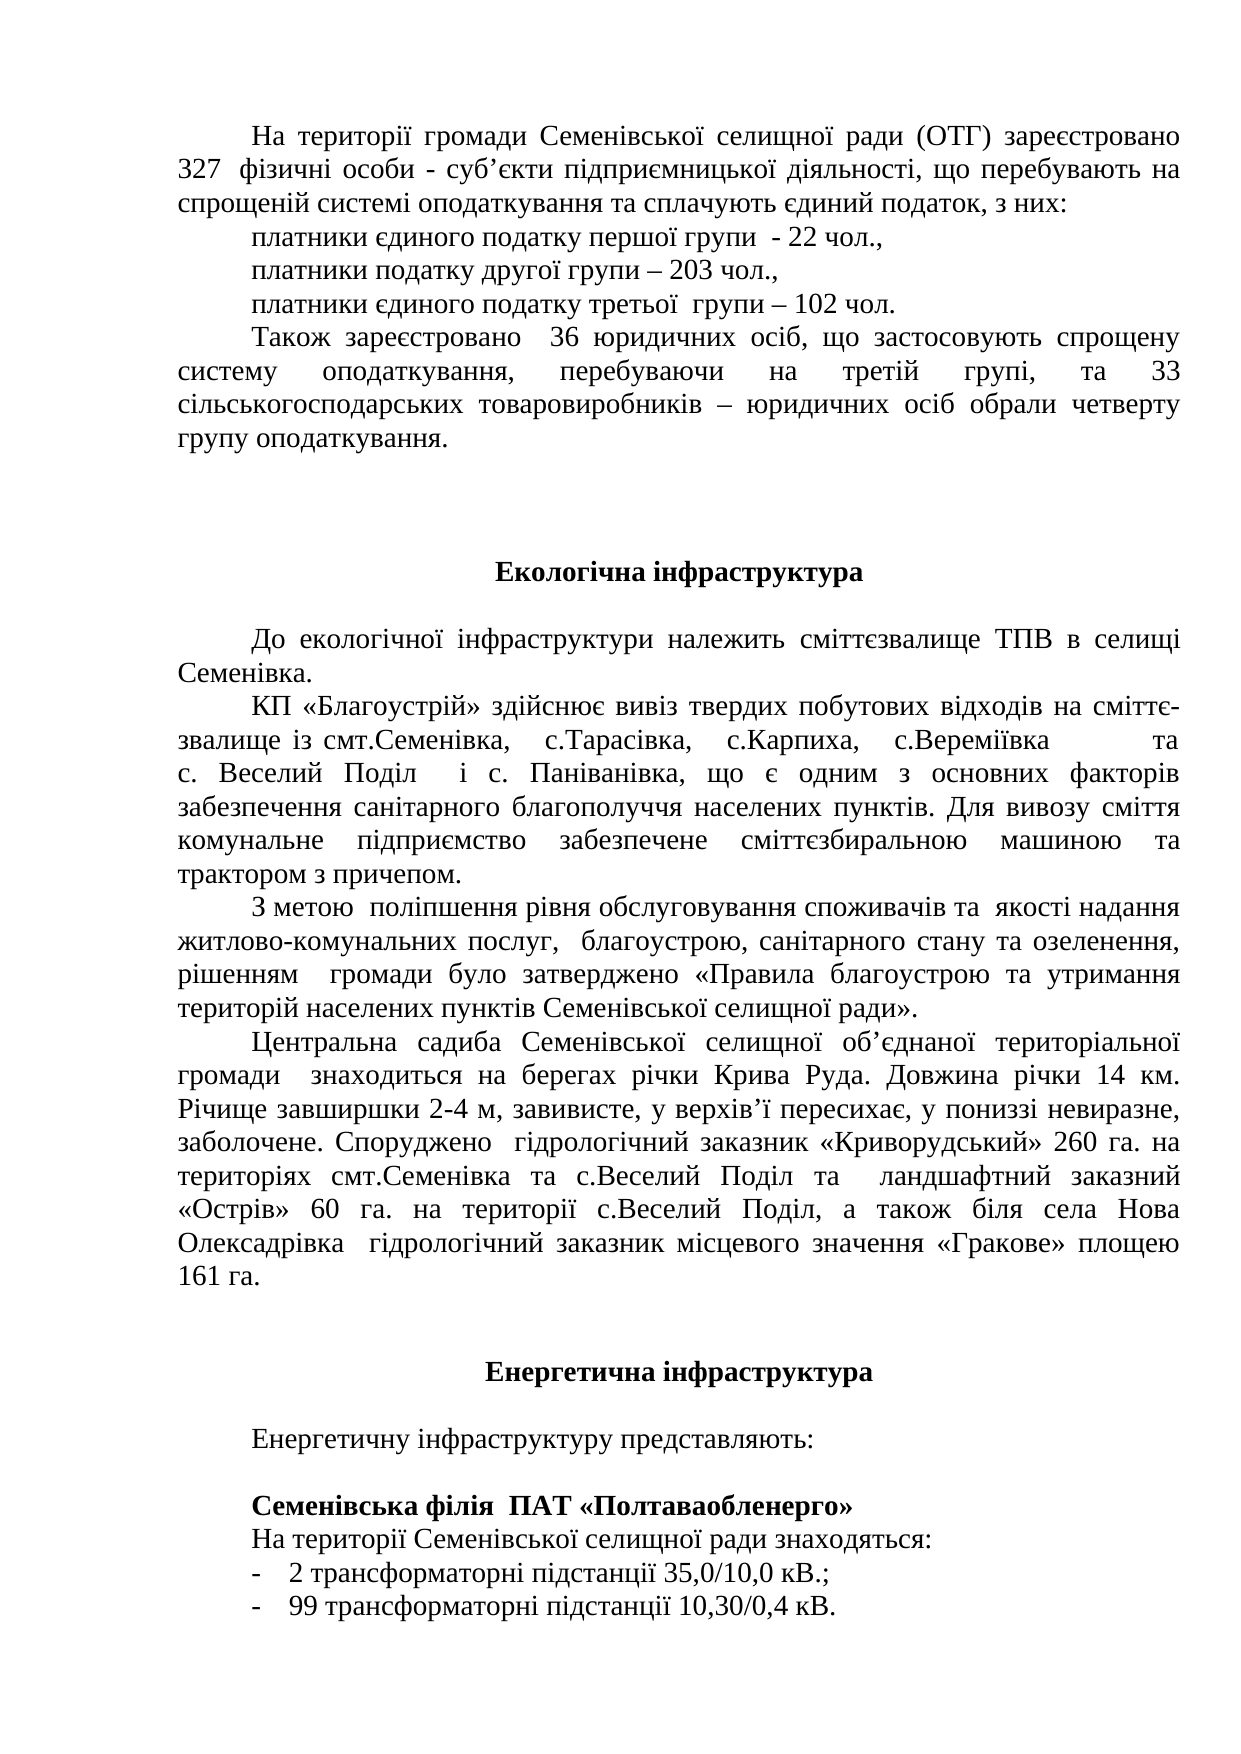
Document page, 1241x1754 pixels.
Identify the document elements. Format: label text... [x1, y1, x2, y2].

text На території Семенівської селищної ради знаходяться: [177, 1521, 1181, 1555]
text платники єдиного податку першої групи - 22 чол., [177, 219, 1181, 252]
text платники єдиного податку третьої групи – 102 чол. [177, 286, 1181, 319]
text Енергетичну інфраструктуру представляють: [177, 1421, 1181, 1454]
text платники податку другої групи – 203 чол., [177, 252, 1181, 286]
text Також зареєстровано 36 юридичних осіб, що застосовують спрощену систему оподаткування, перебуваючи на третій групі, та 33 сільськогосподарських товаровиробників – юридичних осіб обрали четверту групу оподаткування. [177, 319, 1181, 453]
text Семенівська філія ПАТ «Полтаваобленерго» [177, 1488, 1181, 1521]
text Центральна садиба Семенівської селищної об’єднаної територіальної громади знаходиться на берегах річки Крива Руда. Довжина річки 14 км. Річище завширшки 2-4 м, завивисте, у верхів’ї пересихає, у пониззі невиразне, заболочене. Споруджено гідрологічний заказник «Криворудський» 260 га. на територіях смт.Семенівка та с.Веселий Поділ та ландшафтний заказний «Острів» 60 га. на території с.Веселий Поділ, а також біля села Нова Олексадрівка гідрологічний заказник місцевого значення «Гракове» площею 161 га. [177, 1024, 1181, 1292]
list 2 трансформаторні підстанції 35,0/10,0 кВ.; [251, 1555, 1181, 1588]
text На території громади Семенівської селищної ради (ОТГ) зареєстровано 327 фізичні особи - суб’єкти підприємницької діяльності, що перебувають на спрощеній системі оподаткування та сплачують єдиний податок, з них: [177, 118, 1181, 219]
text До екологічної інфраструктури належить сміттєзвалище ТПВ в селищі Семенівка. [177, 621, 1181, 688]
text Енергетична інфраструктура [177, 1354, 1181, 1387]
list 99 трансформаторні підстанції 10,30/0,4 кВ. [251, 1588, 1181, 1622]
text З метою поліпшення рівня обслуговування споживачів та якості надання житлово-комунальних послуг, благоустрою, санітарного стану та озеленення, рішенням громади було затверджено «Правила благоустрою та утримання територій населених пунктів Семенівської селищної ради». [177, 889, 1181, 1024]
text Екологічна інфраструктура [177, 554, 1181, 588]
text КП «Благоустрій» здійснює вивіз твердих побутових відходів на сміттє-звалище із смт.Семенівка, с.Тарасівка, с.Карпиха, с.Вереміївка та с. Веселий Поділ і с. Паніванівка, що є одним з основних факторів забезпечення санітарного благополуччя населених пунктів. Для вивозу сміття комунальне підприємство забезпечене сміттєзбиральною машиною та трактором з причепом. [177, 688, 1181, 889]
